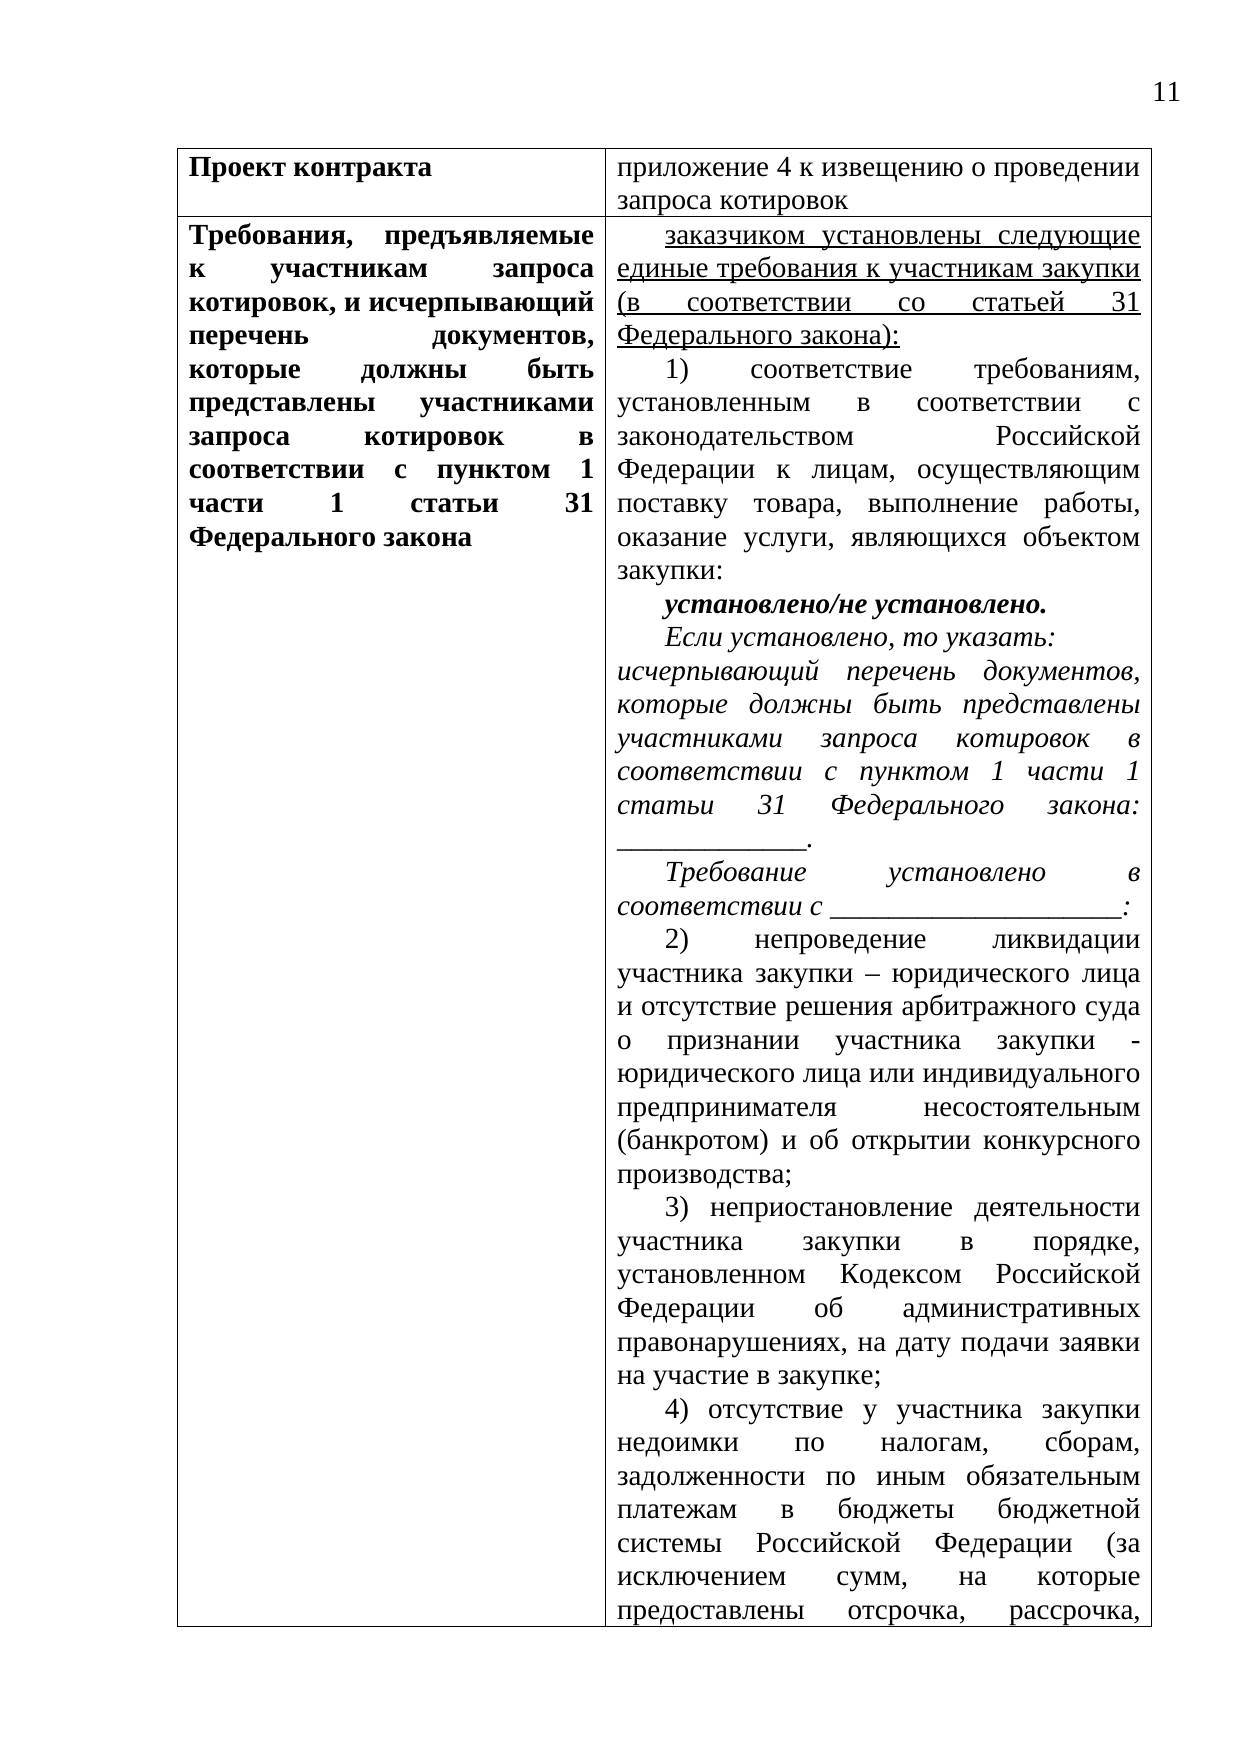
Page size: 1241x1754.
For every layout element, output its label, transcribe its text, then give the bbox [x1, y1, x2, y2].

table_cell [178, 217, 605, 1626]
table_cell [606, 217, 1151, 1626]
table_cell приложение 4 к извещению о проведении запроса котировок [606, 149, 1151, 216]
table_cell Проект контракта [178, 149, 605, 216]
